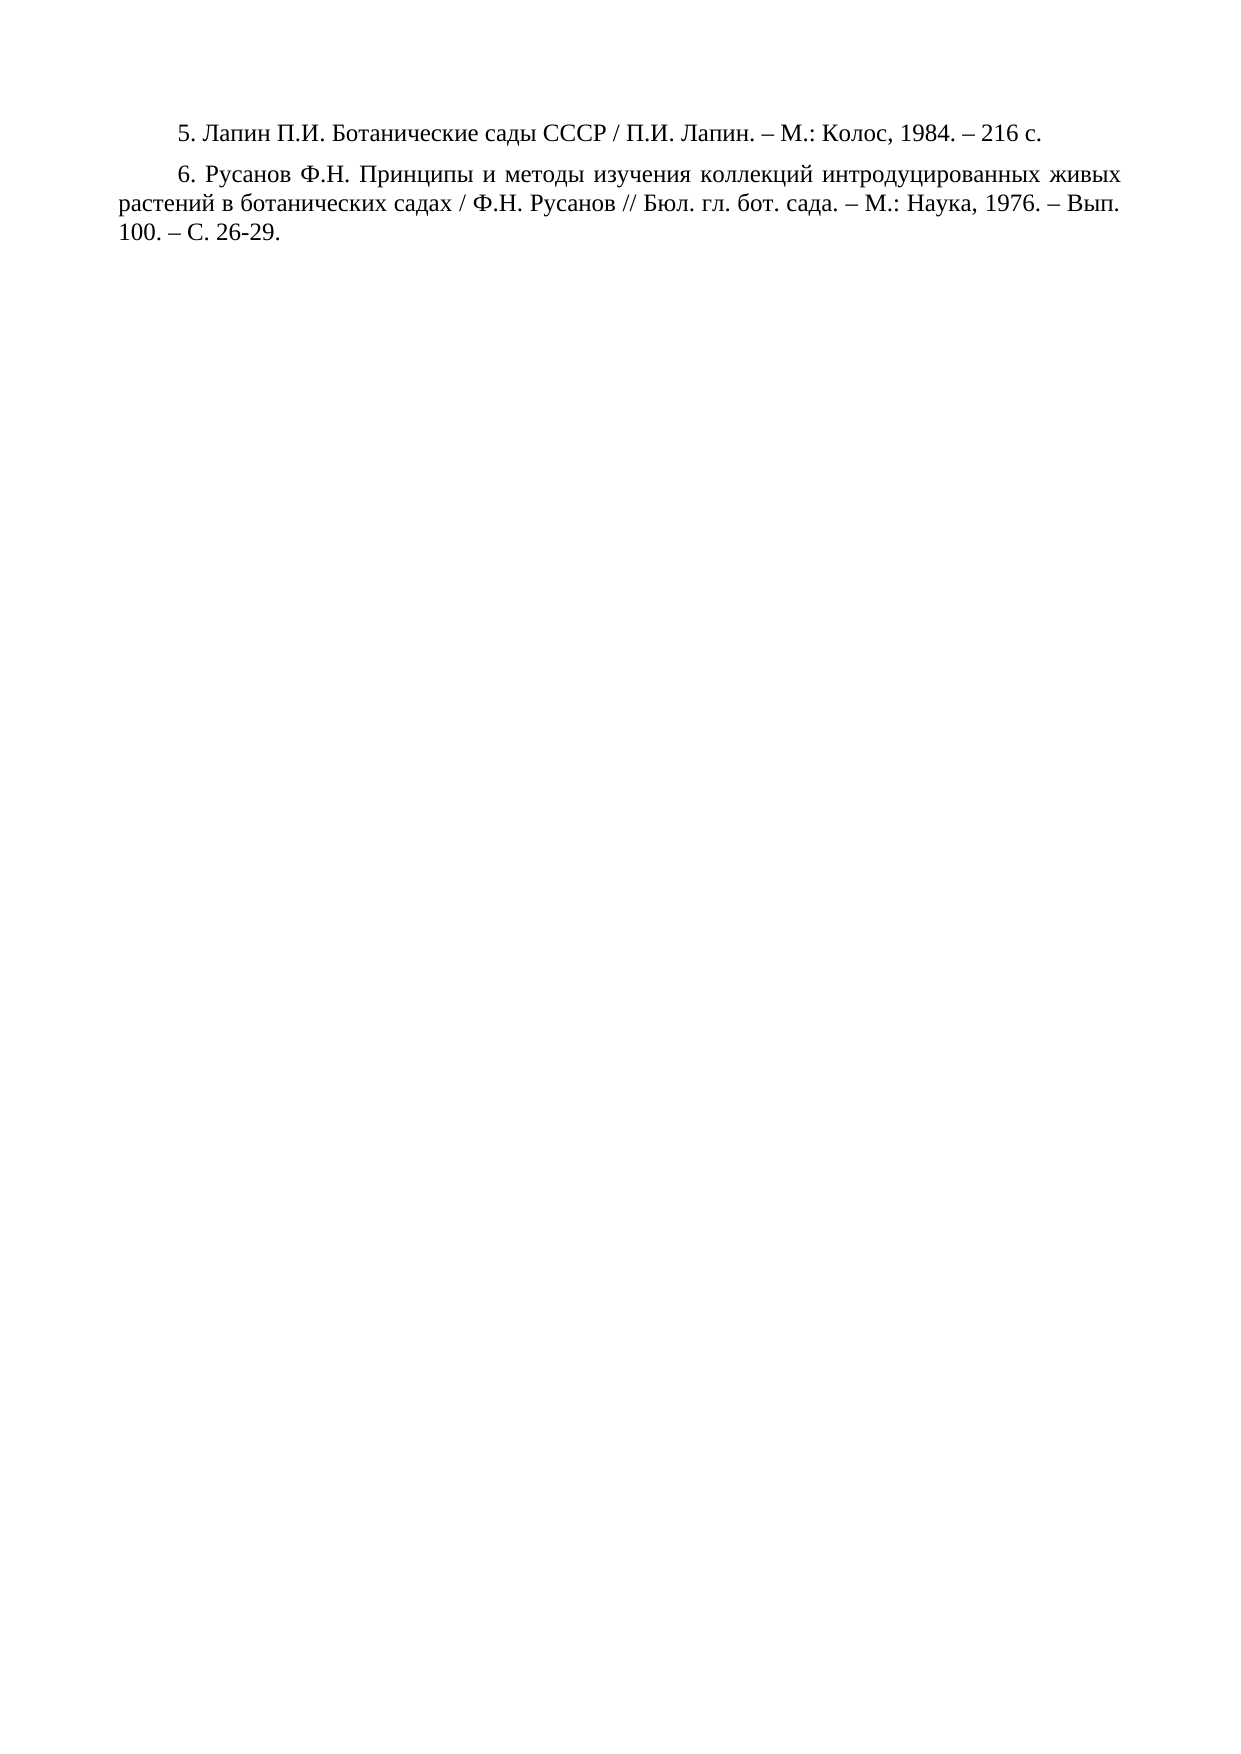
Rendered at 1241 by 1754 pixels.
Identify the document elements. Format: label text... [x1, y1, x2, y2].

text 6. Русанов Ф.Н. Принципы и методы изучения коллекций интродуцированных живых растений в ботанических садах / Ф.Н. Русанов // Бюл. гл. бот. сада. – М.: Наука, 1976. – Вып. 100. – С. 26-29. [118, 159, 1122, 246]
text 5. Лапин П.И. Ботанические сады СССР / П.И. Лапин. – М.: Колос, 1984. – 216 с. [118, 118, 1122, 147]
